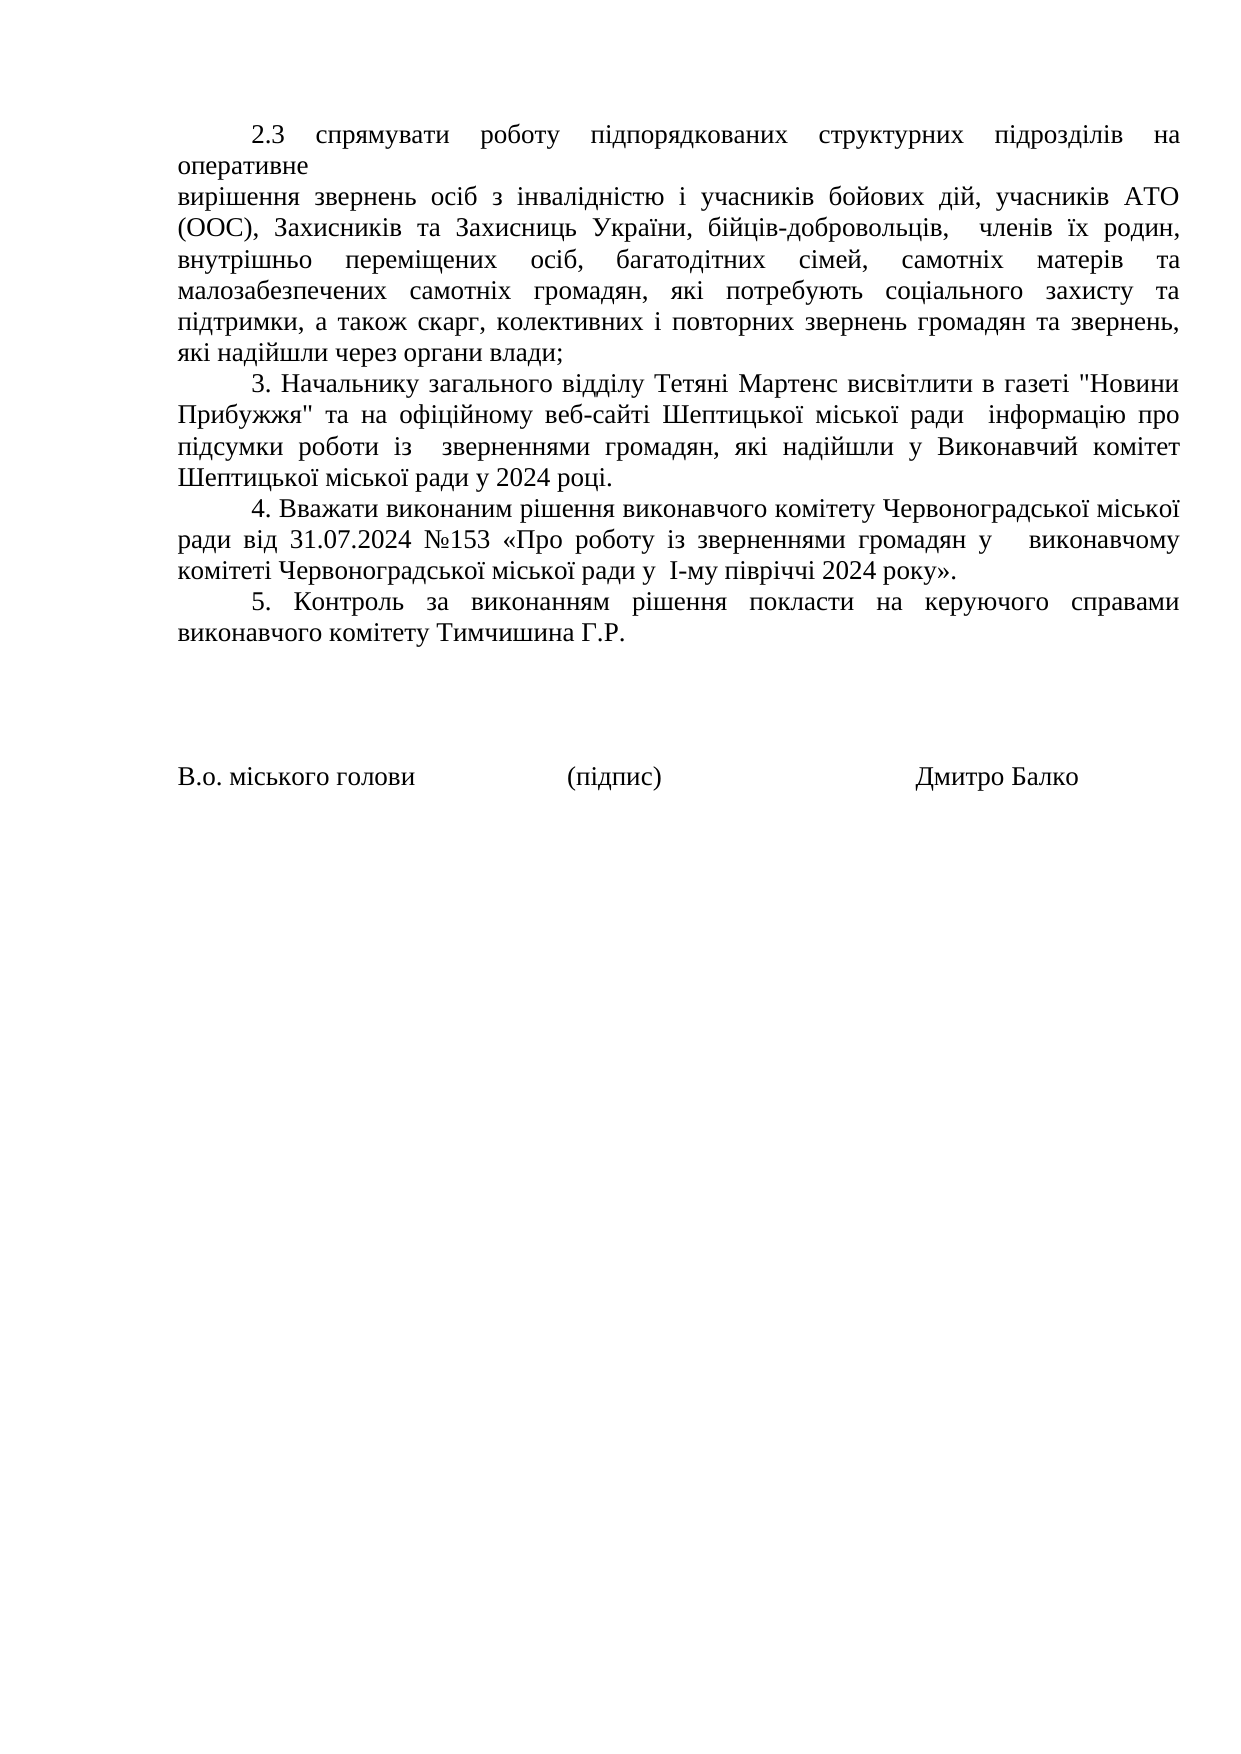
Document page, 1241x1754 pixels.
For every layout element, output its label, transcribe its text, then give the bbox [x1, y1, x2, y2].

table_header Дмитро Балко [915, 760, 1181, 791]
text 3. Начальнику загального відділу Тетяні Мартенс висвітлити в газеті "Новини Прибужжя" та на офіційному веб-сайті Шептицької міської ради інформацію про підсумки роботи із зверненнями громадян, які надійшли у Виконавчий комітет Шептицької міської ради у 2024 році. [177, 367, 1181, 492]
table_header (підпис) [413, 760, 915, 791]
text вирішення звернень осіб з інвалідністю і учасників бойових дій, учасників АТО (ООС), Захисників та Захисниць України, бійців-добровольців, членів їх родин, внутрішньо переміщених осіб, багатодітних сімей, самотніх матерів та малозабезпечених самотніх громадян, які потребують соціального захисту та підтримки, а також скарг, колективних і повторних звернень громадян та звернень, які надійшли через органи влади; [177, 180, 1181, 367]
text 2.3 спрямувати роботу підпорядкованих структурних підрозділів на оперативне [177, 118, 1181, 180]
table_header В.о. міського голови [177, 760, 413, 791]
text 4. Вважати виконаним рішення виконавчого комітету Червоноградської міської ради від 31.07.2024 №153 «Про роботу із зверненнями громадян у виконавчому комітеті Червоноградської міської ради у І-му півріччі 2024 року». [177, 492, 1181, 585]
text 5. Контроль за виконанням рішення покласти на керуючого справами виконавчого комітету Тимчишина Г.Р. [177, 585, 1181, 648]
